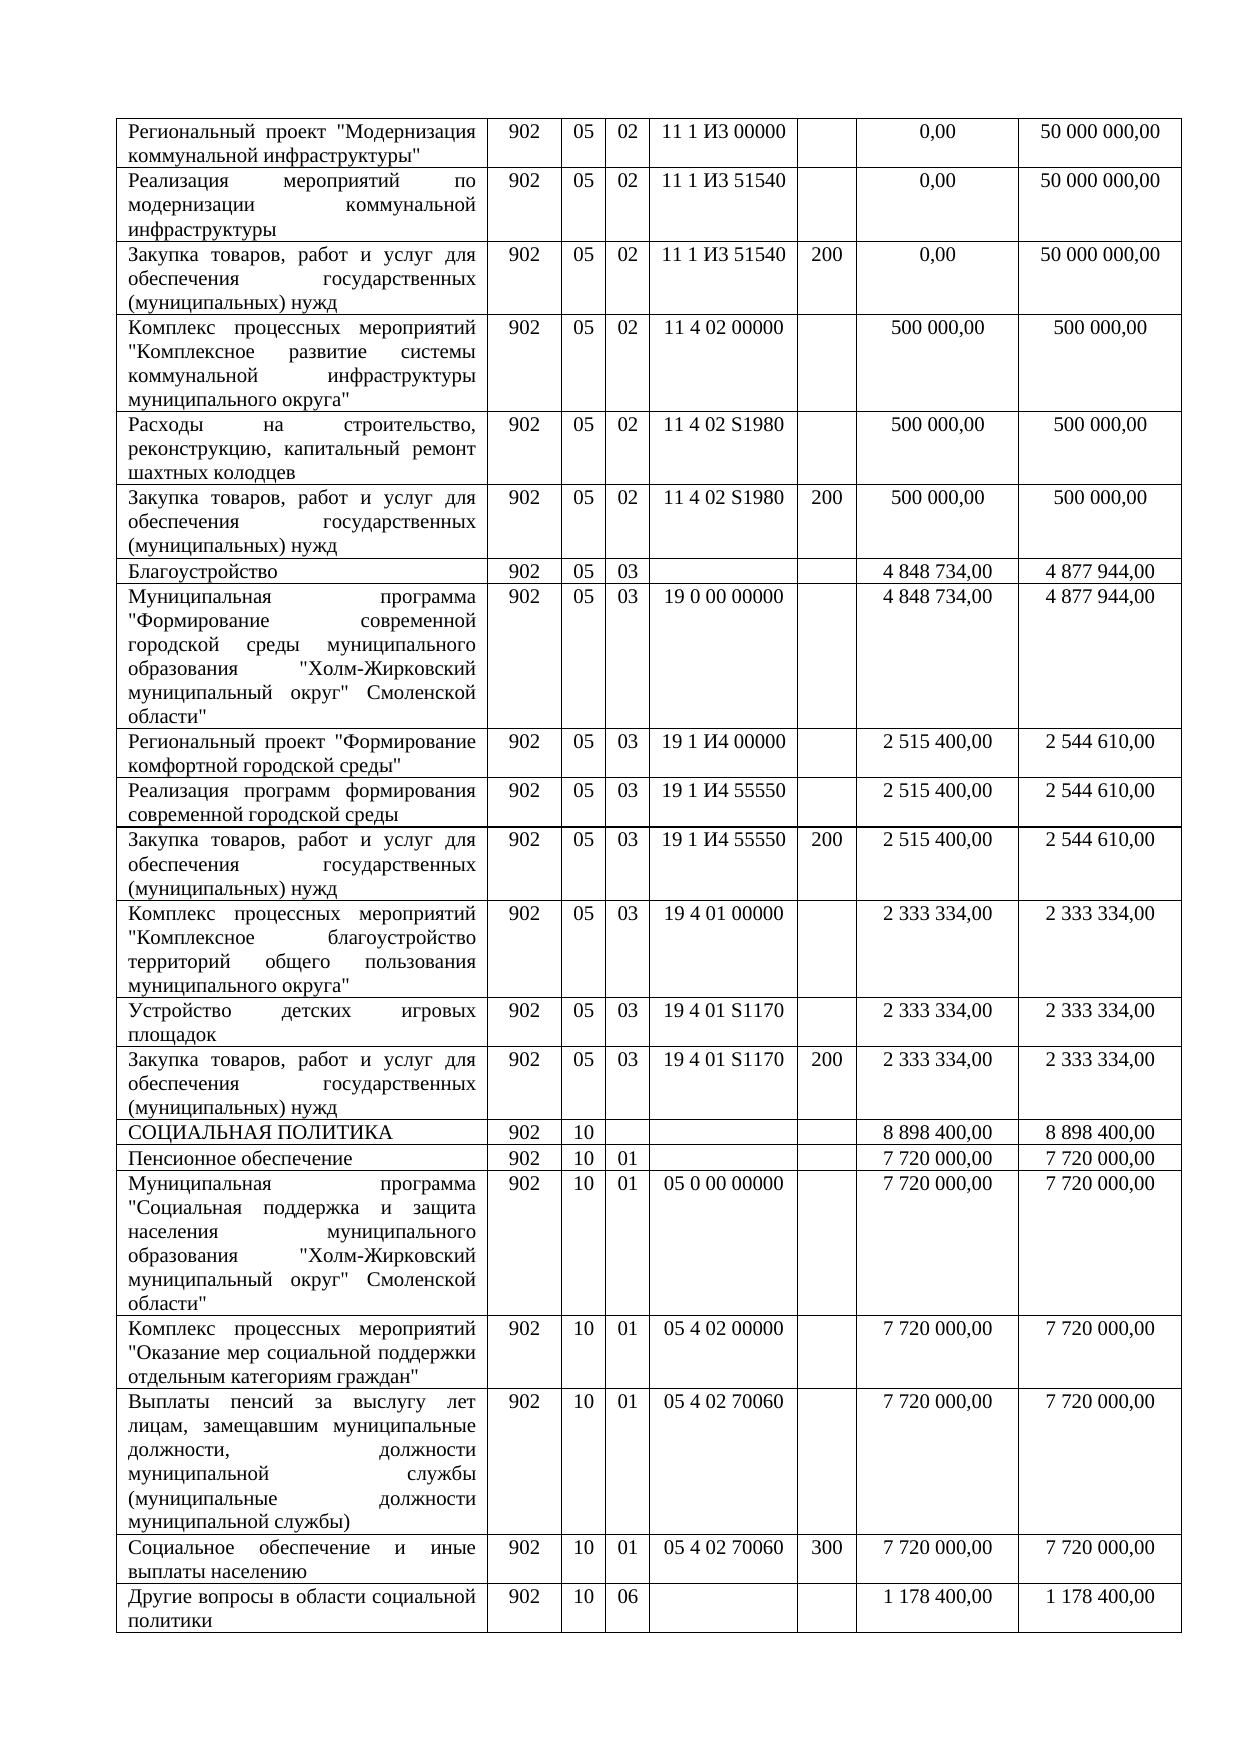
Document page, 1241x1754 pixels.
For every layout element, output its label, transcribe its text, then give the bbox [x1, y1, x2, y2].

table_cell 1 178 400,00 [857, 1584, 1018, 1632]
table_cell 902 [488, 584, 561, 728]
table_cell 902 [488, 315, 561, 411]
table_cell Муниципальная программа "Социальная поддержка и защита населения муниципального образования "Холм-Жирковский муниципальный округ" Смоленской области" [117, 1171, 487, 1315]
table_cell 902 [488, 242, 561, 314]
table_cell 02 [606, 119, 649, 167]
table_cell 2 333 334,00 [857, 998, 1018, 1046]
table_cell 02 [606, 315, 649, 411]
table_cell 4 848 734,00 [857, 584, 1018, 728]
table_cell 05 [562, 998, 605, 1046]
table_cell 19 0 00 00000 [650, 584, 797, 728]
table_cell 05 4 02 00000 [650, 1316, 797, 1388]
table_cell 10 [562, 1145, 605, 1169]
table_cell 05 [562, 901, 605, 997]
table_cell 03 [606, 901, 649, 997]
table_cell 200 [798, 242, 856, 314]
table_cell 902 [488, 1389, 561, 1533]
table_cell 05 [562, 559, 605, 583]
table_cell Муниципальная программа "Формирование современной городской среды муниципального образования "Холм-Жирковский муниципальный округ" Смоленской области" [117, 584, 487, 728]
table_cell 8 898 400,00 [857, 1120, 1018, 1144]
table_cell 500 000,00 [857, 485, 1018, 557]
table_cell 01 [606, 1145, 649, 1169]
table_cell 902 [488, 901, 561, 997]
table_cell [650, 1145, 797, 1169]
table_cell 902 [488, 412, 561, 484]
table_cell 05 4 02 70060 [650, 1389, 797, 1533]
table_cell 11 1 И3 51540 [650, 168, 797, 241]
table_cell 01 [606, 1389, 649, 1533]
table_cell 500 000,00 [857, 315, 1018, 411]
table_cell 10 [562, 1171, 605, 1315]
table_cell 500 000,00 [1019, 412, 1181, 484]
table_cell 2 333 334,00 [1019, 901, 1181, 997]
table_cell 4 877 944,00 [1019, 559, 1181, 583]
table_cell 902 [488, 998, 561, 1046]
table_cell 200 [798, 485, 856, 557]
table_cell 05 [562, 242, 605, 314]
table_cell [650, 559, 797, 583]
table_cell 2 515 400,00 [857, 778, 1018, 826]
table_cell 19 1 И4 55550 [650, 778, 797, 826]
table_cell 7 720 000,00 [1019, 1171, 1181, 1315]
table_cell 7 720 000,00 [857, 1316, 1018, 1388]
table_cell 7 720 000,00 [1019, 1535, 1181, 1583]
table_cell 02 [606, 242, 649, 314]
table_cell [798, 584, 856, 728]
table_cell 7 720 000,00 [857, 1145, 1018, 1169]
table_cell 50 000 000,00 [1019, 119, 1181, 167]
table_cell 2 515 400,00 [857, 729, 1018, 777]
table_cell Закупка товаров, работ и услуг для обеспечения государственных (муниципальных) нужд [117, 1047, 487, 1119]
table_cell Комплекс процессных мероприятий "Оказание мер социальной поддержки отдельным категориям граждан" [117, 1316, 487, 1388]
table_cell 10 [562, 1120, 605, 1144]
table_cell 902 [488, 119, 561, 167]
table_cell 902 [488, 729, 561, 777]
table_cell 03 [606, 828, 649, 899]
table_cell [650, 1120, 797, 1144]
table_cell 05 0 00 00000 [650, 1171, 797, 1315]
table_cell 11 4 02 S1980 [650, 485, 797, 557]
table_cell 05 [562, 1047, 605, 1119]
table_cell 19 1 И4 00000 [650, 729, 797, 777]
table_cell 2 333 334,00 [857, 901, 1018, 997]
table_cell 50 000 000,00 [1019, 242, 1181, 314]
table_cell 7 720 000,00 [857, 1171, 1018, 1315]
table_cell [798, 998, 856, 1046]
table_cell [798, 1171, 856, 1315]
table_cell 2 515 400,00 [857, 828, 1018, 899]
table_cell 500 000,00 [857, 412, 1018, 484]
table_cell 05 [562, 119, 605, 167]
table_cell 10 [562, 1535, 605, 1583]
table_cell 902 [488, 1145, 561, 1169]
table_cell 7 720 000,00 [1019, 1145, 1181, 1169]
table_cell 50 000 000,00 [1019, 168, 1181, 241]
table_cell 19 4 01 S1170 [650, 998, 797, 1046]
table_cell 05 4 02 70060 [650, 1535, 797, 1583]
table_cell 500 000,00 [1019, 485, 1181, 557]
table_cell [798, 1120, 856, 1144]
table_cell [798, 901, 856, 997]
table_cell 902 [488, 828, 561, 899]
table_cell 05 [562, 412, 605, 484]
table_cell 2 544 610,00 [1019, 778, 1181, 826]
table_cell 4 877 944,00 [1019, 584, 1181, 728]
table_cell [606, 1120, 649, 1144]
table_cell 05 [562, 778, 605, 826]
table_cell 19 1 И4 55550 [650, 828, 797, 899]
table_cell 0,00 [857, 168, 1018, 241]
table_cell 03 [606, 998, 649, 1046]
table_cell 2 333 334,00 [857, 1047, 1018, 1119]
table_cell 03 [606, 729, 649, 777]
table_cell 02 [606, 168, 649, 241]
table_cell Расходы на строительство, реконструкцию, капитальный ремонт шахтных колодцев [117, 412, 487, 484]
table_cell 2 544 610,00 [1019, 828, 1181, 899]
table_cell Реализация программ формирования современной городской среды [117, 778, 487, 826]
table_cell [798, 1145, 856, 1169]
table_cell 0,00 [857, 242, 1018, 314]
table_cell 03 [606, 559, 649, 583]
table_cell 7 720 000,00 [857, 1389, 1018, 1533]
table_cell 902 [488, 778, 561, 826]
table_cell Комплекс процессных мероприятий "Комплексное развитие системы коммунальной инфраструктуры муниципального округа" [117, 315, 487, 411]
table_cell 902 [488, 1316, 561, 1388]
table_cell 902 [488, 1171, 561, 1315]
table_cell 2 544 610,00 [1019, 729, 1181, 777]
table_cell Закупка товаров, работ и услуг для обеспечения государственных (муниципальных) нужд [117, 242, 487, 314]
table_cell 2 333 334,00 [1019, 1047, 1181, 1119]
table_cell 8 898 400,00 [1019, 1120, 1181, 1144]
table_cell Социальное обеспечение и иные выплаты населению [117, 1535, 487, 1583]
table_cell [798, 729, 856, 777]
table_cell 902 [488, 485, 561, 557]
table_cell [798, 559, 856, 583]
table_cell Закупка товаров, работ и услуг для обеспечения государственных (муниципальных) нужд [117, 828, 487, 899]
table_cell 1 178 400,00 [1019, 1584, 1181, 1632]
table_cell 902 [488, 168, 561, 241]
table_cell 2 333 334,00 [1019, 998, 1181, 1046]
table_cell 902 [488, 559, 561, 583]
table_cell [798, 778, 856, 826]
table_cell 902 [488, 1047, 561, 1119]
table_cell Реализация мероприятий по модернизации коммунальной инфраструктуры [117, 168, 487, 241]
table_cell 300 [798, 1535, 856, 1583]
table_cell 05 [562, 485, 605, 557]
table_cell 7 720 000,00 [1019, 1389, 1181, 1533]
table_cell 03 [606, 584, 649, 728]
table_cell 902 [488, 1584, 561, 1632]
table_cell 05 [562, 828, 605, 899]
table_cell 7 720 000,00 [1019, 1316, 1181, 1388]
table_cell Пенсионное обеспечение [117, 1145, 487, 1169]
table_cell Выплаты пенсий за выслугу лет лицам, замещавшим муниципальные должности, должности муниципальной службы (муниципальные должности муниципальной службы) [117, 1389, 487, 1533]
table_cell [798, 168, 856, 241]
table_cell 10 [562, 1584, 605, 1632]
table_cell 19 4 01 00000 [650, 901, 797, 997]
table_cell [798, 1389, 856, 1533]
table_cell 03 [606, 1047, 649, 1119]
table_cell 10 [562, 1316, 605, 1388]
table_cell Региональный проект "Формирование комфортной городской среды" [117, 729, 487, 777]
table_cell 11 1 И3 00000 [650, 119, 797, 167]
table_cell Другие вопросы в области социальной политики [117, 1584, 487, 1632]
table_cell 01 [606, 1171, 649, 1315]
table_cell 11 4 02 00000 [650, 315, 797, 411]
table_cell Комплекс процессных мероприятий "Комплексное благоустройство территорий общего пользования муниципального округа" [117, 901, 487, 997]
table_cell [798, 315, 856, 411]
table_cell 05 [562, 584, 605, 728]
table_cell 7 720 000,00 [857, 1535, 1018, 1583]
table_cell 902 [488, 1120, 561, 1144]
table_cell 200 [798, 828, 856, 899]
table_cell 500 000,00 [1019, 315, 1181, 411]
table_cell 0,00 [857, 119, 1018, 167]
table_cell 902 [488, 1535, 561, 1583]
table_cell 02 [606, 412, 649, 484]
table_cell 10 [562, 1389, 605, 1533]
table_cell СОЦИАЛЬНАЯ ПОЛИТИКА [117, 1120, 487, 1144]
table_cell Закупка товаров, работ и услуг для обеспечения государственных (муниципальных) нужд [117, 485, 487, 557]
table_cell [798, 412, 856, 484]
table_cell 05 [562, 168, 605, 241]
table_cell 05 [562, 729, 605, 777]
table_cell [798, 119, 856, 167]
table_cell 01 [606, 1535, 649, 1583]
table_cell 02 [606, 485, 649, 557]
table_cell [798, 1584, 856, 1632]
table_cell 06 [606, 1584, 649, 1632]
table_cell [798, 1316, 856, 1388]
table_cell 05 [562, 315, 605, 411]
table_cell [650, 1584, 797, 1632]
table_cell Благоустройство [117, 559, 487, 583]
table_cell 01 [606, 1316, 649, 1388]
table_cell 11 4 02 S1980 [650, 412, 797, 484]
table_cell 4 848 734,00 [857, 559, 1018, 583]
table_cell 19 4 01 S1170 [650, 1047, 797, 1119]
table_cell Устройство детских игровых площадок [117, 998, 487, 1046]
table_cell 03 [606, 778, 649, 826]
table_cell Региональный проект "Модернизация коммунальной инфраструктуры" [117, 119, 487, 167]
table_cell 200 [798, 1047, 856, 1119]
table_cell 11 1 И3 51540 [650, 242, 797, 314]
